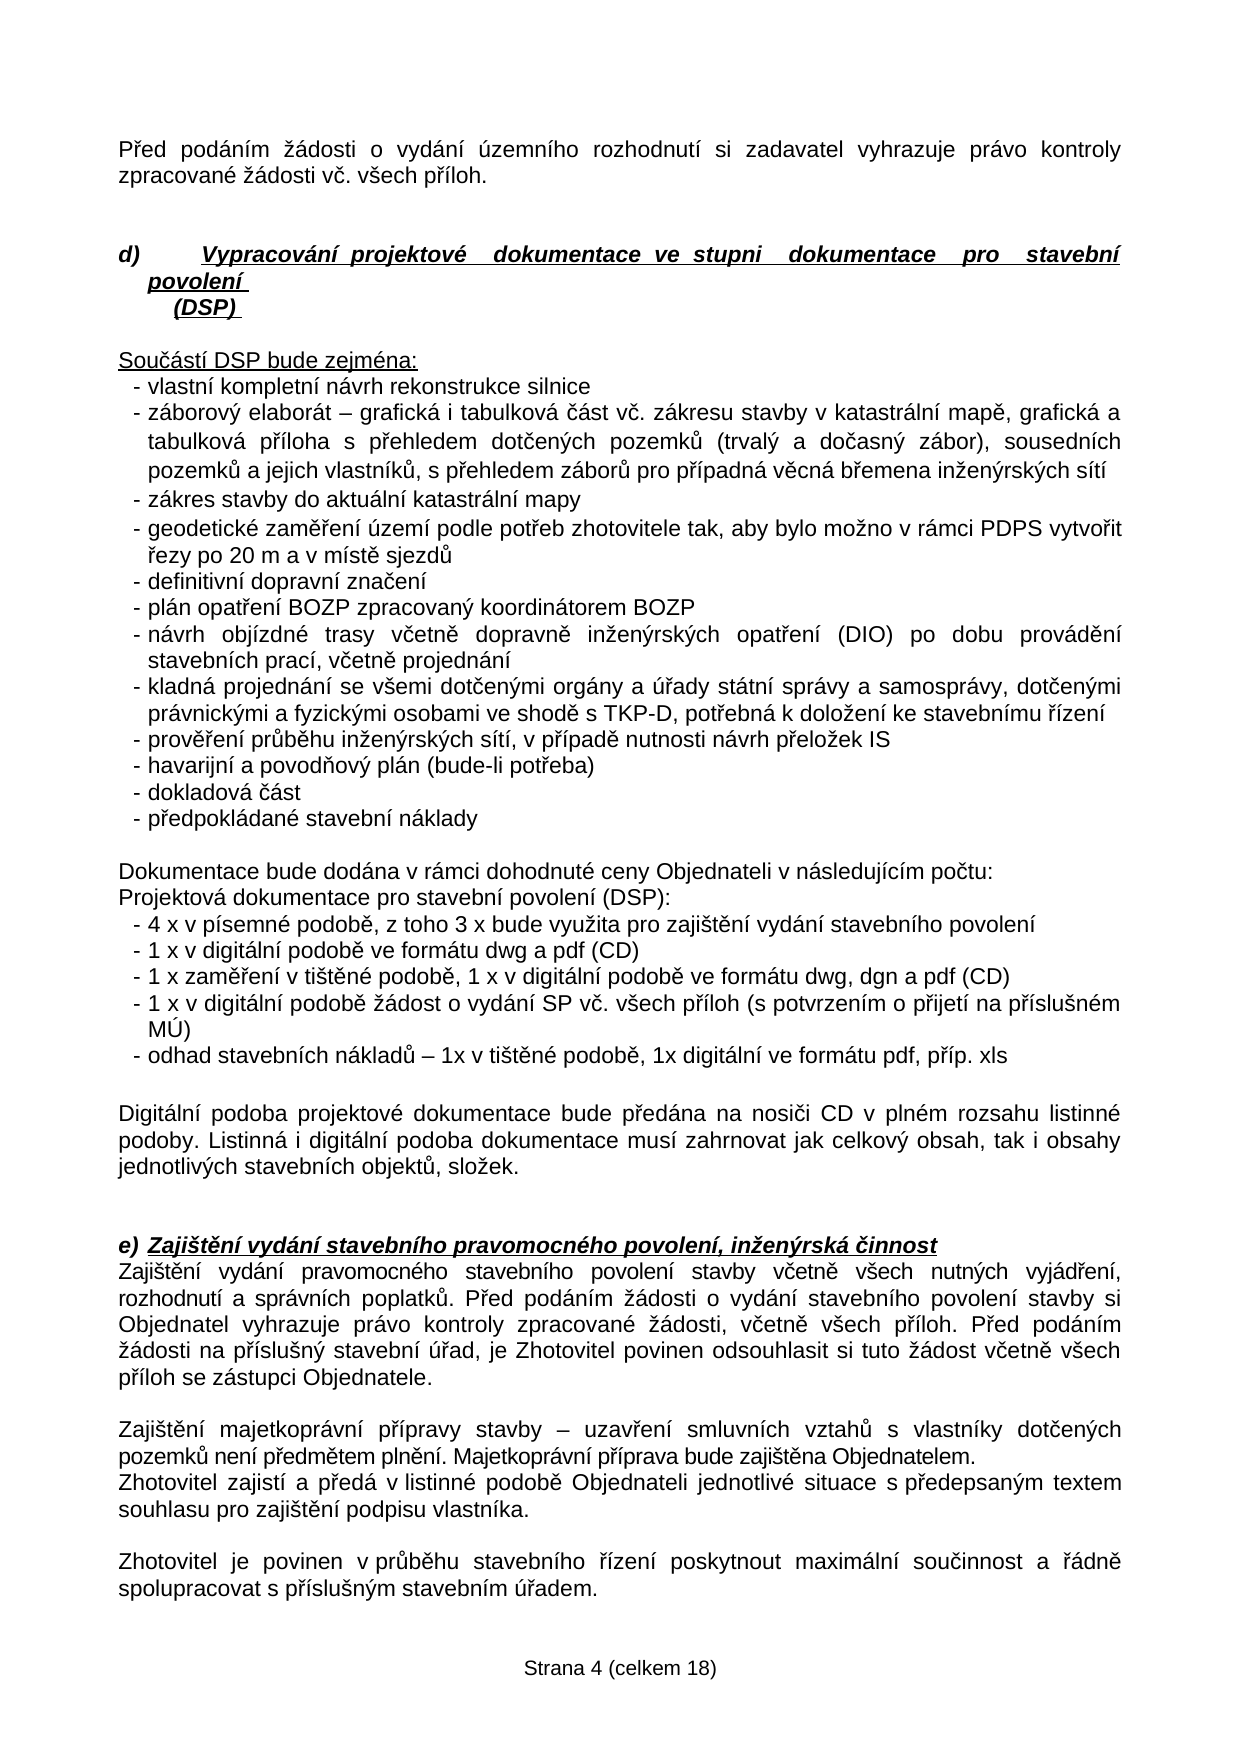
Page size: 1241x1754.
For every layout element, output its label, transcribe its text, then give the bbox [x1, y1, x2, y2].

list definitivní dopravní značení [133, 568, 1122, 594]
list kladná projednání se všemi dotčenými orgány a úřady státní správy a samosprávy, dotčenými právnickými a fyzickými osobami ve shodě s TKP-D, potřebná k doložení ke stavebnímu řízení [133, 673, 1122, 726]
list záborový elaborát – grafická i tabulková část vč. zákresu stavby v katastrální mapě, grafická a tabulková příloha s přehledem dotčených pozemků (trvalý a dočasný zábor), sousedních pozemků a jejich vlastníků, s přehledem záborů pro případná věcná břemena inženýrských sítí [133, 399, 1122, 484]
list plán opatření BOZP zpracovaný koordinátorem BOZP [133, 594, 1122, 621]
text Dokumentace bude dodána v rámci dohodnuté ceny Objednateli v následujícím počtu: [118, 858, 1122, 884]
text Zajištění majetkoprávní přípravy stavby – uzavření smluvních vztahů s vlastníky dotčených pozemků není předmětem plnění. Majetkoprávní příprava bude zajištěna Objednatelem. [118, 1416, 1122, 1469]
list odhad stavebních nákladů – 1x v tištěné podobě, 1x digitální ve formátu pdf, příp. xls [133, 1042, 1122, 1069]
list předpokládané stavební náklady [133, 805, 1122, 831]
text Součástí DSP bude zejména: [118, 347, 1122, 373]
text Projektová dokumentace pro stavební povolení (DSP): [118, 884, 1122, 911]
list návrh objízdné trasy včetně dopravně inženýrských opatření (DIO) po dobu provádění stavebních prací, včetně projednání [133, 621, 1122, 673]
list zákres stavby do aktuální katastrální mapy [133, 486, 1122, 513]
text Digitální podoba projektové dokumentace bude předána na nosiči CD v plném rozsahu listinné podoby. Listinná i digitální podoba dokumentace musí zahrnovat jak celkový obsah, tak i obsahy jednotlivých stavebních objektů, složek. [118, 1100, 1122, 1179]
list 1 x v digitální podobě ve formátu dwg a pdf (CD) [133, 937, 1122, 963]
list Vypracování projektové dokumentace ve stupni dokumentace pro stavební povolení [118, 241, 1122, 294]
list vlastní kompletní návrh rekonstrukce silnice [133, 373, 1122, 399]
list 4 x v písemné podobě, z toho 3 x bude využita pro zajištění vydání stavebního povolení [133, 911, 1122, 937]
text Zhotovitel zajistí a předá v listinné podobě Objednateli jednotlivé situace s předepsaným textem souhlasu pro zajištění podpisu vlastníka. [118, 1469, 1122, 1522]
text Zajištění vydání pravomocného stavebního povolení stavby včetně všech nutných vyjádření, rozhodnutí a správních poplatků. Před podáním žádosti o vydání stavebního povolení stavby si Objednatel vyhrazuje právo kontroly zpracované žádosti, včetně všech příloh. Před podáním žádosti na příslušný stavební úřad, je Zhotovitel povinen odsouhlasit si tuto žádost včetně všech příloh se zástupci Objednatele. [118, 1258, 1122, 1390]
text (DSP) [148, 294, 1122, 320]
list prověření průběhu inženýrských sítí, v případě nutnosti návrh přeložek IS [133, 726, 1122, 752]
text Zhotovitel je povinen v průběhu stavebního řízení poskytnout maximální součinnost a řádně spolupracovat s příslušným stavebním úřadem. [118, 1548, 1122, 1601]
list dokladová část [133, 779, 1122, 805]
text Před podáním žádosti o vydání územního rozhodnutí si zadavatel vyhrazuje právo kontroly zpracované žádosti vč. všech příloh. [118, 136, 1122, 188]
list geodetické zaměření území podle potřeb zhotovitele tak, aby bylo možno v rámci PDPS vytvořit řezy po 20 m a v místě sjezdů [133, 515, 1122, 568]
list 1 x v digitální podobě žádost o vydání SP vč. všech příloh (s potvrzením o přijetí na příslušném MÚ) [133, 989, 1122, 1042]
list havarijní a povodňový plán (bude-li potřeba) [133, 752, 1122, 779]
list 1 x zaměření v tištěné podobě, 1 x v digitální podobě ve formátu dwg, dgn a pdf (CD) [133, 963, 1122, 989]
list Zajištění vydání stavebního pravomocného povolení, inženýrská činnost [118, 1232, 1122, 1258]
